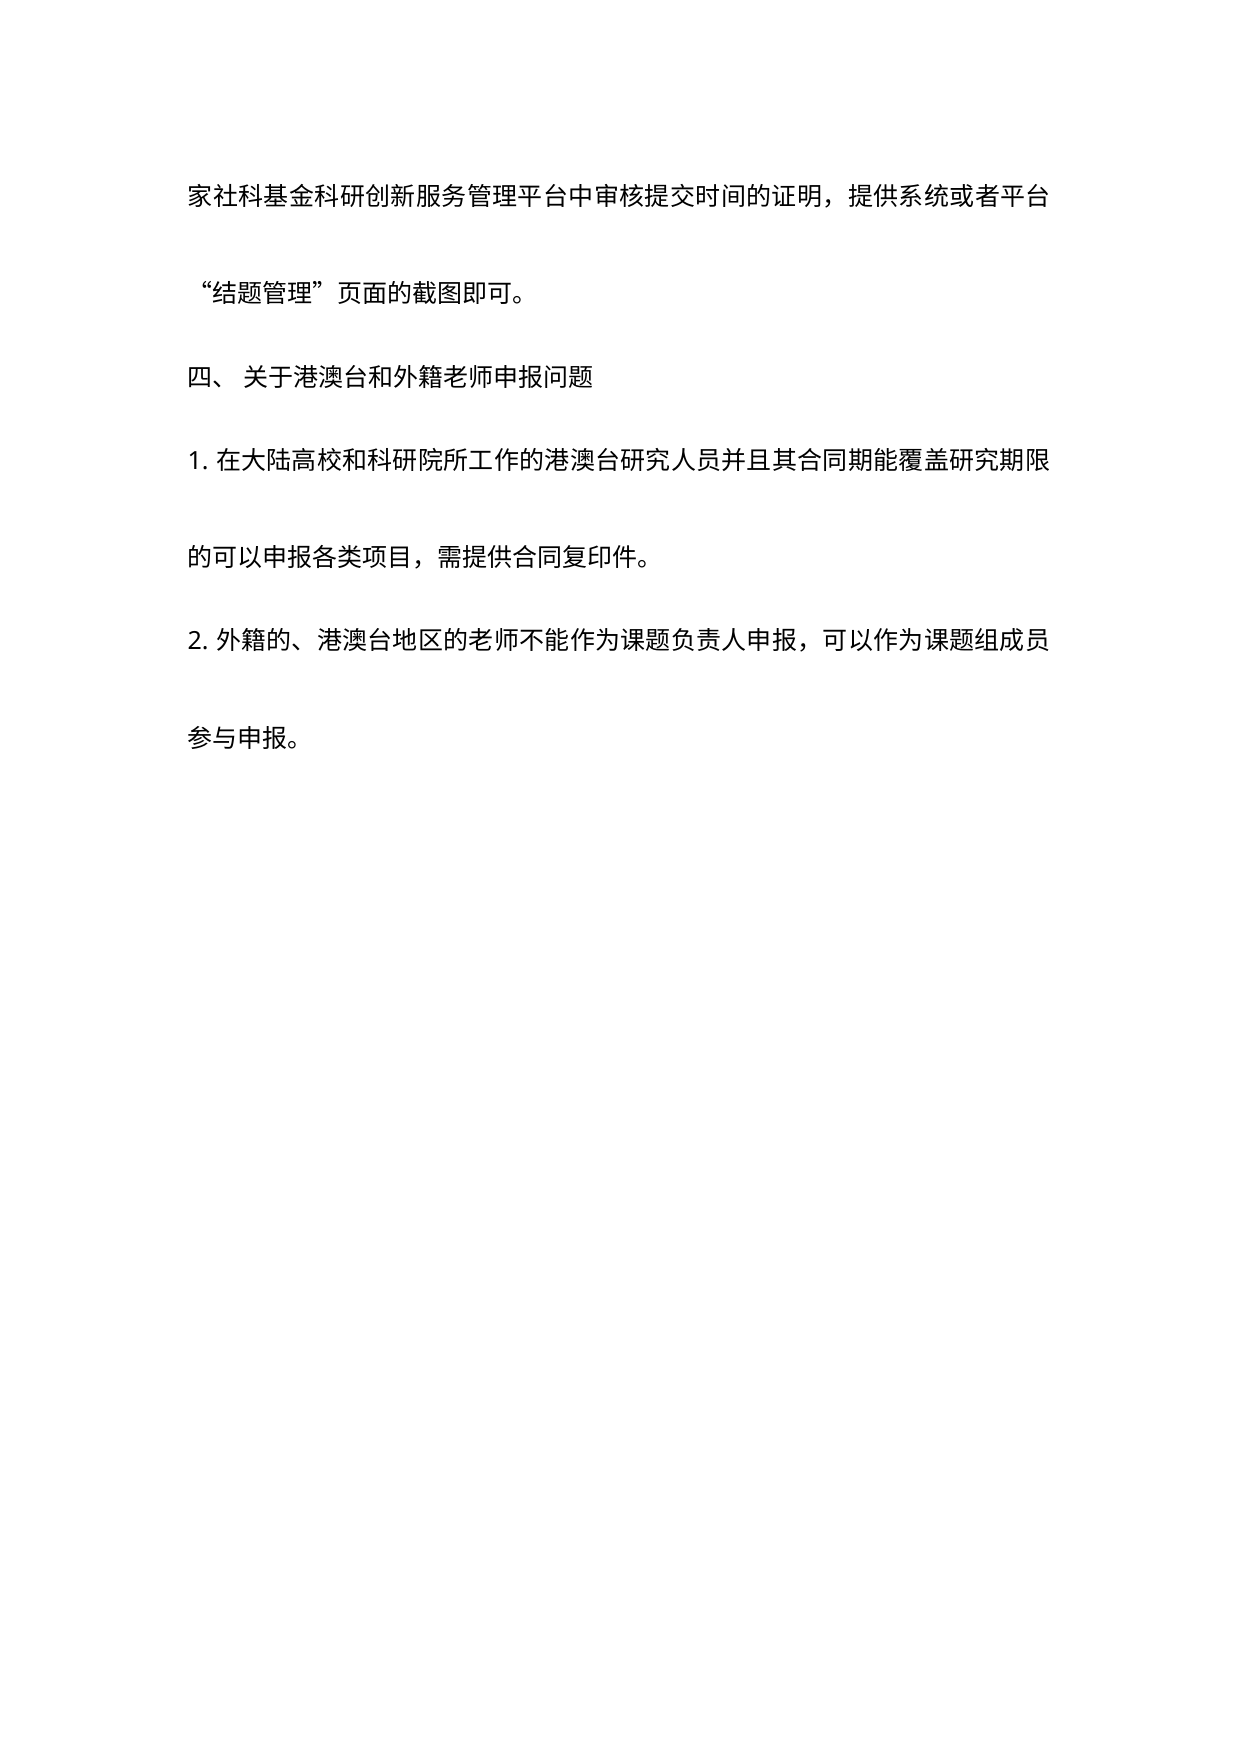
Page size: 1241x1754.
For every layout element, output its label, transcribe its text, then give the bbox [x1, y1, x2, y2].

text 1. 在大陆高校和科研院所工作的港澳台研究人员并且其合同期能覆盖研究期限的可以申报各类项目，需提供合同复印件。 [187, 426, 1053, 588]
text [187, 162, 1053, 324]
text 2. 外籍的、港澳台地区的老师不能作为课题负责人申报，可以作为课题组成员参与申报。 [187, 606, 1053, 769]
text 四、 关于港澳台和外籍老师申报问题 [187, 343, 1053, 408]
